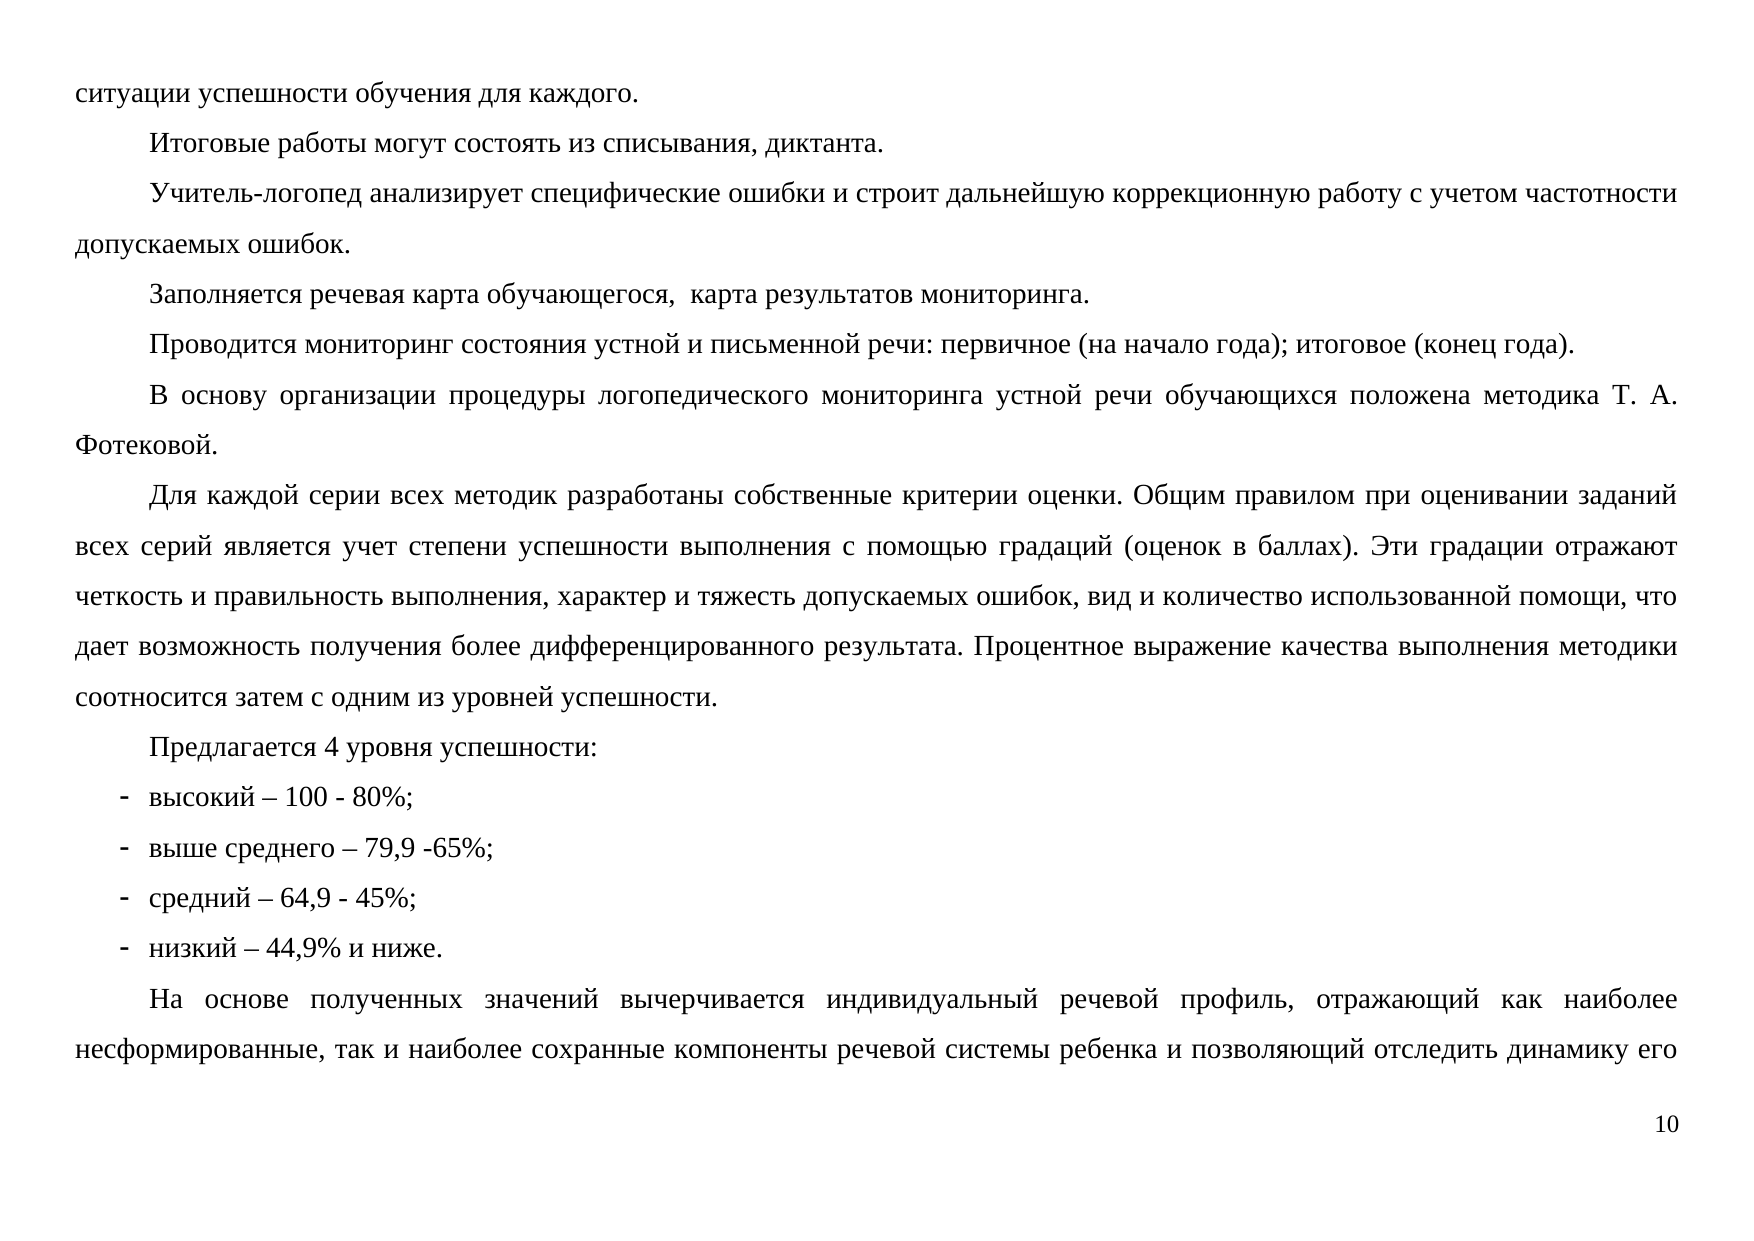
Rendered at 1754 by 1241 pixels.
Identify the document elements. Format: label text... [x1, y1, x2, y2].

list средний – 64,9 - 45%; [75, 880, 1679, 914]
text Итоговые работы могут состоять из списывания, диктанта. [75, 125, 1679, 159]
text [75, 981, 1679, 1065]
text Предлагается 4 уровня успешности: [75, 729, 1679, 763]
text Для каждой серии всех методик разработаны собственные критерии оценки. Общим правилом при оценивании заданий всех серий является учет степени успешности выполнения с помощью градаций (оценок в баллах). Эти градации отражают четкость и правильность выполнения, характер и тяжесть допускаемых ошибок, вид и количество использованной помощи, что дает возможность получения более дифференцированного результата. Процентное выражение качества выполнения методики соотносится затем с одним из уровней успешности. [75, 477, 1679, 712]
list низкий – 44,9% и ниже. [75, 931, 1679, 964]
text Заполняется речевая карта обучающегося, карта результатов мониторинга. [75, 276, 1679, 310]
list высокий – 100 - 80%; [75, 779, 1679, 813]
list выше среднего – 79,9 -65%; [75, 830, 1679, 863]
text В основу организации процедуры логопедического мониторинга устной речи обучающихся положена методика Т. А. Фотековой. [75, 377, 1679, 461]
text Учитель-логопед анализирует специфические ошибки и строит дальнейшую коррекционную работу с учетом частотности допускаемых ошибок. [75, 176, 1679, 259]
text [75, 75, 1679, 108]
text Проводится мониторинг состояния устной и письменной речи: первичное (на начало года); итоговое (конец года). [75, 327, 1679, 360]
